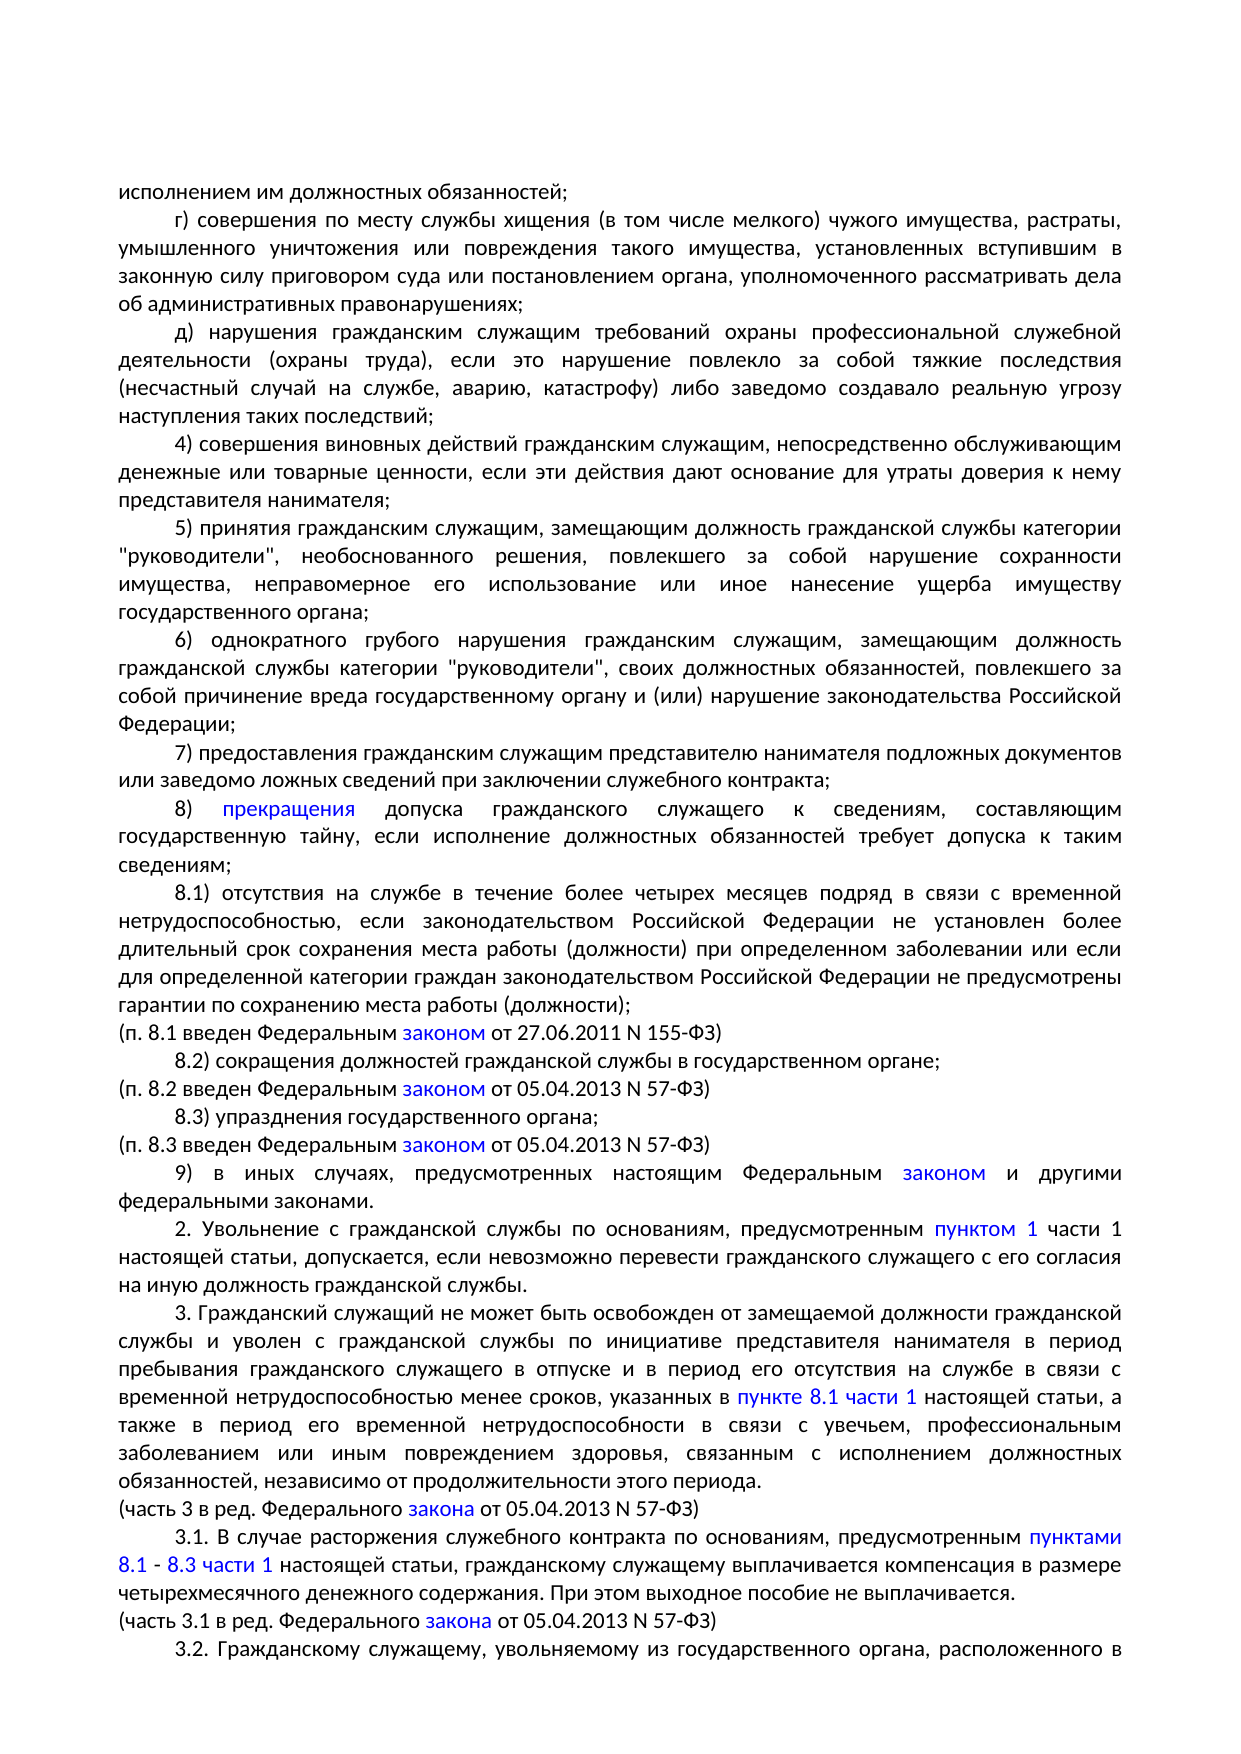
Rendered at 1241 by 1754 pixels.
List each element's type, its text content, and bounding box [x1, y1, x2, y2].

text (п. 8.1 введен Федеральным законом от 27.06.2011 N 155-ФЗ) [118, 1018, 1122, 1046]
text (часть 3.1 в ред. Федерального закона от 05.04.2013 N 57-ФЗ) [118, 1606, 1122, 1634]
text 6) однократного грубого нарушения гражданским служащим, замещающим должность гражданской службы категории "руководители", своих должностных обязанностей, повлекшего за собой причинение вреда государственному органу и (или) нарушение законодательства Российской Федерации; [118, 626, 1122, 738]
text 9) в иных случаях, предусмотренных настоящим Федеральным законом и другими федеральными законами. [118, 1158, 1122, 1214]
text 8.1) отсутствия на службе в течение более четырех месяцев подряд в связи с временной нетрудоспособностью, если законодательством Российской Федерации не установлен более длительный срок сохранения места работы (должности) при определенном заболевании или если для определенной категории граждан законодательством Российской Федерации не предусмотрены гарантии по сохранению места работы (должности); [118, 878, 1122, 1018]
text 3. Гражданский служащий не может быть освобожден от замещаемой должности гражданской службы и уволен с гражданской службы по инициативе представителя нанимателя в период пребывания гражданского служащего в отпуске и в период его отсутствия на службе в связи с временной нетрудоспособностью менее сроков, указанных в пункте 8.1 части 1 настоящей статьи, а также в период его временной нетрудоспособности в связи с увечьем, профессиональным заболеванием или иным повреждением здоровья, связанным с исполнением должностных обязанностей, независимо от продолжительности этого периода. [118, 1298, 1122, 1494]
text д) нарушения гражданским служащим требований охраны профессиональной служебной деятельности (охраны труда), если это нарушение повлекло за собой тяжкие последствия (несчастный случай на службе, аварию, катастрофу) либо заведомо создавало реальную угрозу наступления таких последствий; [118, 317, 1122, 429]
text 8.3) упразднения государственного органа; [118, 1102, 1122, 1130]
text 7) предоставления гражданским служащим представителю нанимателя подложных документов или заведомо ложных сведений при заключении служебного контракта; [118, 738, 1122, 794]
text (п. 8.2 введен Федеральным законом от 05.04.2013 N 57-ФЗ) [118, 1074, 1122, 1102]
text 4) совершения виновных действий гражданским служащим, непосредственно обслуживающим денежные или товарные ценности, если эти действия дают основание для утраты доверия к нему представителя нанимателя; [118, 429, 1122, 513]
text 8) прекращения допуска гражданского служащего к сведениям, составляющим государственную тайну, если исполнение должностных обязанностей требует допуска к таким сведениям; [118, 794, 1122, 878]
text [118, 177, 1122, 205]
text г) совершения по месту службы хищения (в том числе мелкого) чужого имущества, растраты, умышленного уничтожения или повреждения такого имущества, установленных вступившим в законную силу приговором суда или постановлением органа, уполномоченного рассматривать дела об административных правонарушениях; [118, 205, 1122, 317]
text (п. 8.3 введен Федеральным законом от 05.04.2013 N 57-ФЗ) [118, 1130, 1122, 1158]
text 8.2) сокращения должностей гражданской службы в государственном органе; [118, 1046, 1122, 1074]
text 3.1. В случае расторжения служебного контракта по основаниям, предусмотренным пунктами 8.1 - 8.3 части 1 настоящей статьи, гражданскому служащему выплачивается компенсация в размере четырехмесячного денежного содержания. При этом выходное пособие не выплачивается. [118, 1522, 1122, 1606]
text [118, 1634, 1122, 1662]
text 2. Увольнение с гражданской службы по основаниям, предусмотренным пунктом 1 части 1 настоящей статьи, допускается, если невозможно перевести гражданского служащего с его согласия на иную должность гражданской службы. [118, 1214, 1122, 1298]
text 5) принятия гражданским служащим, замещающим должность гражданской службы категории "руководители", необоснованного решения, повлекшего за собой нарушение сохранности имущества, неправомерное его использование или иное нанесение ущерба имуществу государственного органа; [118, 513, 1122, 626]
text (часть 3 в ред. Федерального закона от 05.04.2013 N 57-ФЗ) [118, 1494, 1122, 1522]
